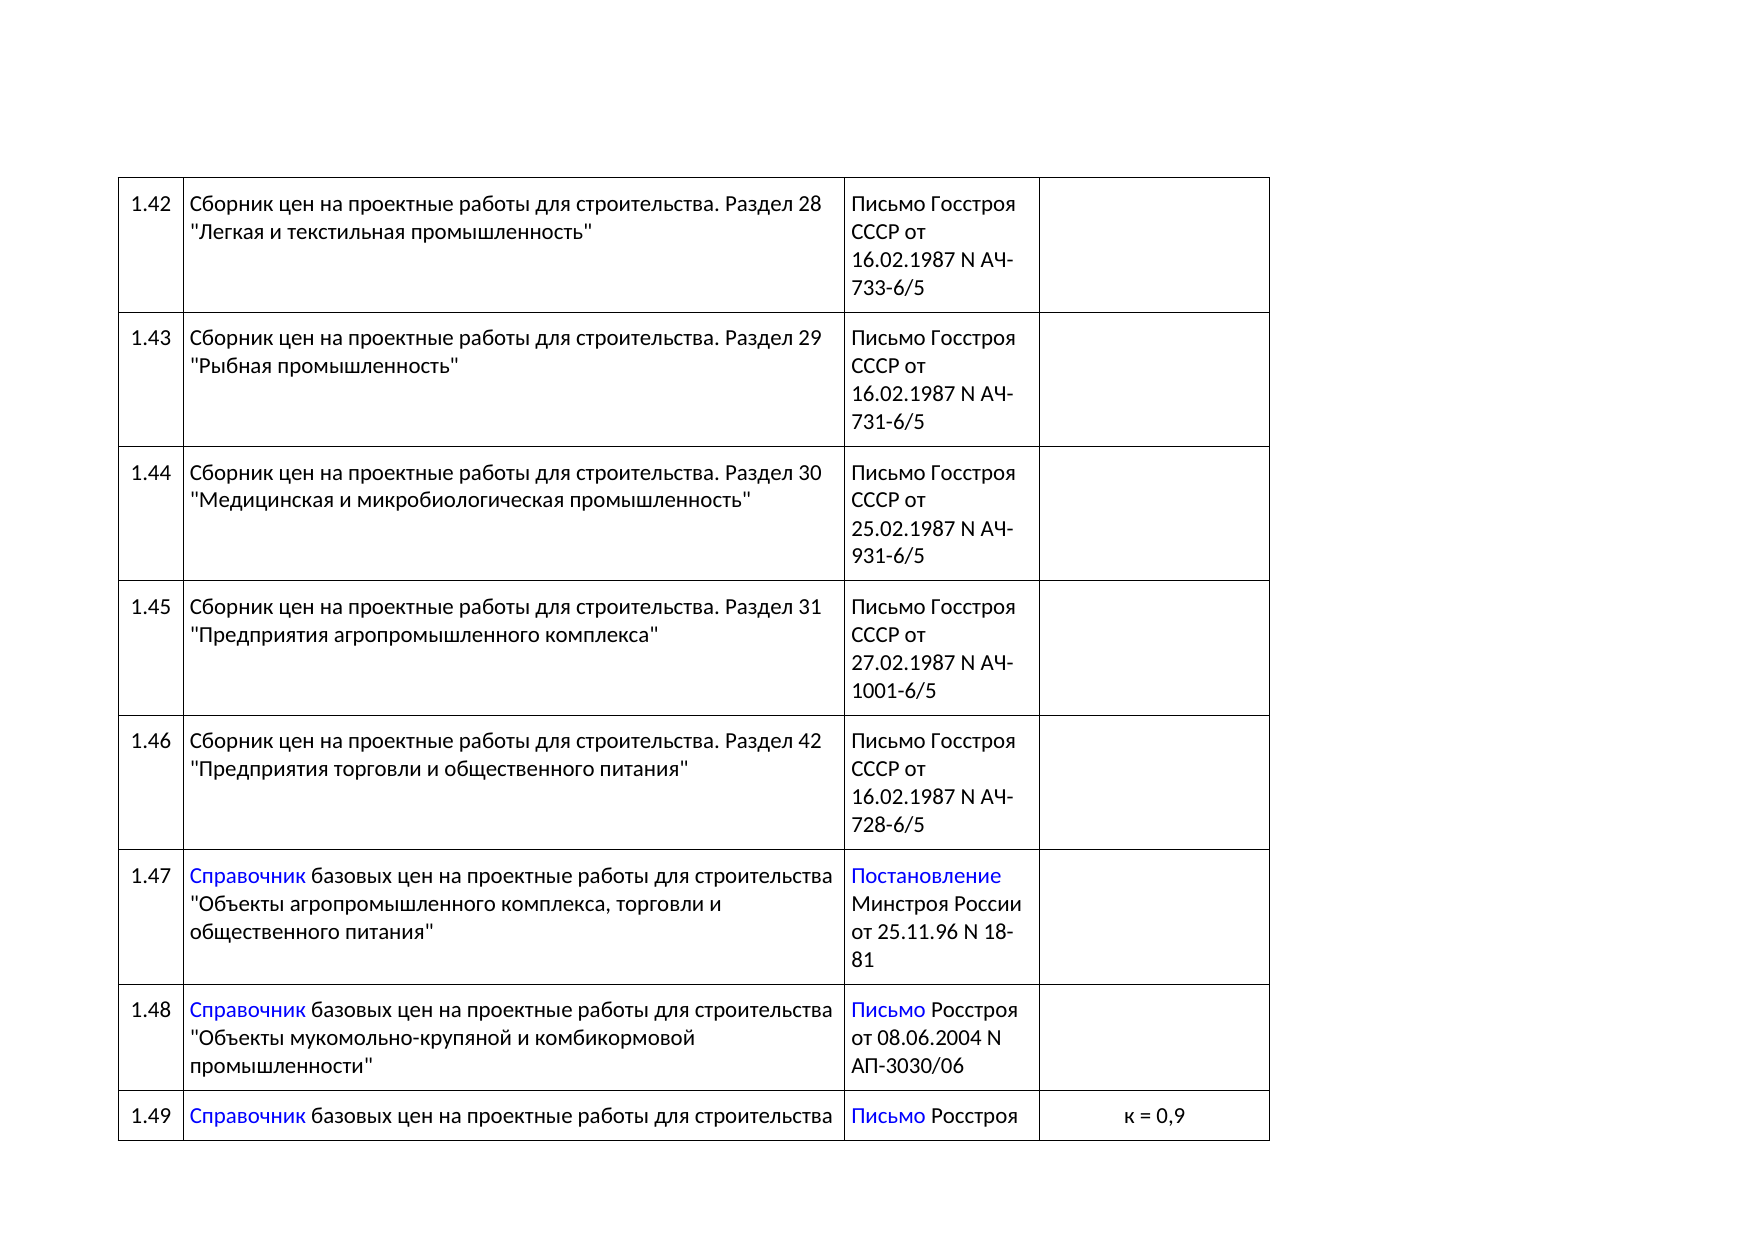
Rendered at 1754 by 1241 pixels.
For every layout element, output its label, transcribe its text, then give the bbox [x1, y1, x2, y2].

table_cell Справочник базовых цен на проектные работы для строительства "Объекты мукомольно-крупяной и комбикормовой промышленности" [184, 985, 844, 1090]
table_cell Письмо Госстроя СССР от 25.02.1987 N АЧ-931-6/5 [845, 447, 1039, 580]
table_cell [1040, 313, 1269, 446]
table_cell Сборник цен на проектные работы для строительства. Раздел 30 "Медицинская и микробиологическая промышленность" [184, 447, 844, 580]
table_cell 1.47 [119, 850, 183, 983]
table_cell Письмо Госстроя СССР от 16.02.1987 N АЧ-728-6/5 [845, 716, 1039, 849]
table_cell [845, 1091, 1039, 1140]
table_cell 1.46 [119, 716, 183, 849]
table_cell Сборник цен на проектные работы для строительства. Раздел 28 "Легкая и текстильная промышленность" [184, 178, 844, 312]
table_cell Письмо Росстроя от 08.06.2004 N АП-3030/06 [845, 985, 1039, 1090]
table_cell Сборник цен на проектные работы для строительства. Раздел 29 "Рыбная промышленность" [184, 313, 844, 446]
table_cell [1040, 581, 1269, 715]
table_cell Письмо Госстроя СССР от 27.02.1987 N АЧ-1001-6/5 [845, 581, 1039, 715]
table_cell Сборник цен на проектные работы для строительства. Раздел 42 "Предприятия торговли и общественного питания" [184, 716, 844, 849]
table_cell Письмо Госстроя СССР от 16.02.1987 N АЧ-733-6/5 [845, 178, 1039, 312]
table_cell Постановление Минстроя России от 25.11.96 N 18-81 [845, 850, 1039, 983]
table_cell 1.48 [119, 985, 183, 1090]
table_cell Письмо Госстроя СССР от 16.02.1987 N АЧ-731-6/5 [845, 313, 1039, 446]
table_cell 1.43 [119, 313, 183, 446]
table_cell к = 0,9 [1040, 1091, 1269, 1140]
table_cell Сборник цен на проектные работы для строительства. Раздел 31 "Предприятия агропромышленного комплекса" [184, 581, 844, 715]
table_cell 1.44 [119, 447, 183, 580]
table_cell [1040, 178, 1269, 312]
table_cell [1040, 447, 1269, 580]
table_cell [1040, 850, 1269, 983]
table_cell 1.45 [119, 581, 183, 715]
table_cell 1.49 [119, 1091, 183, 1140]
table_cell Справочник базовых цен на проектные работы для строительства "Объекты агропромышленного комплекса, торговли и общественного питания" [184, 850, 844, 983]
table_cell [1040, 985, 1269, 1090]
table_cell 1.42 [119, 178, 183, 312]
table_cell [184, 1091, 844, 1140]
table_cell [1040, 716, 1269, 849]
